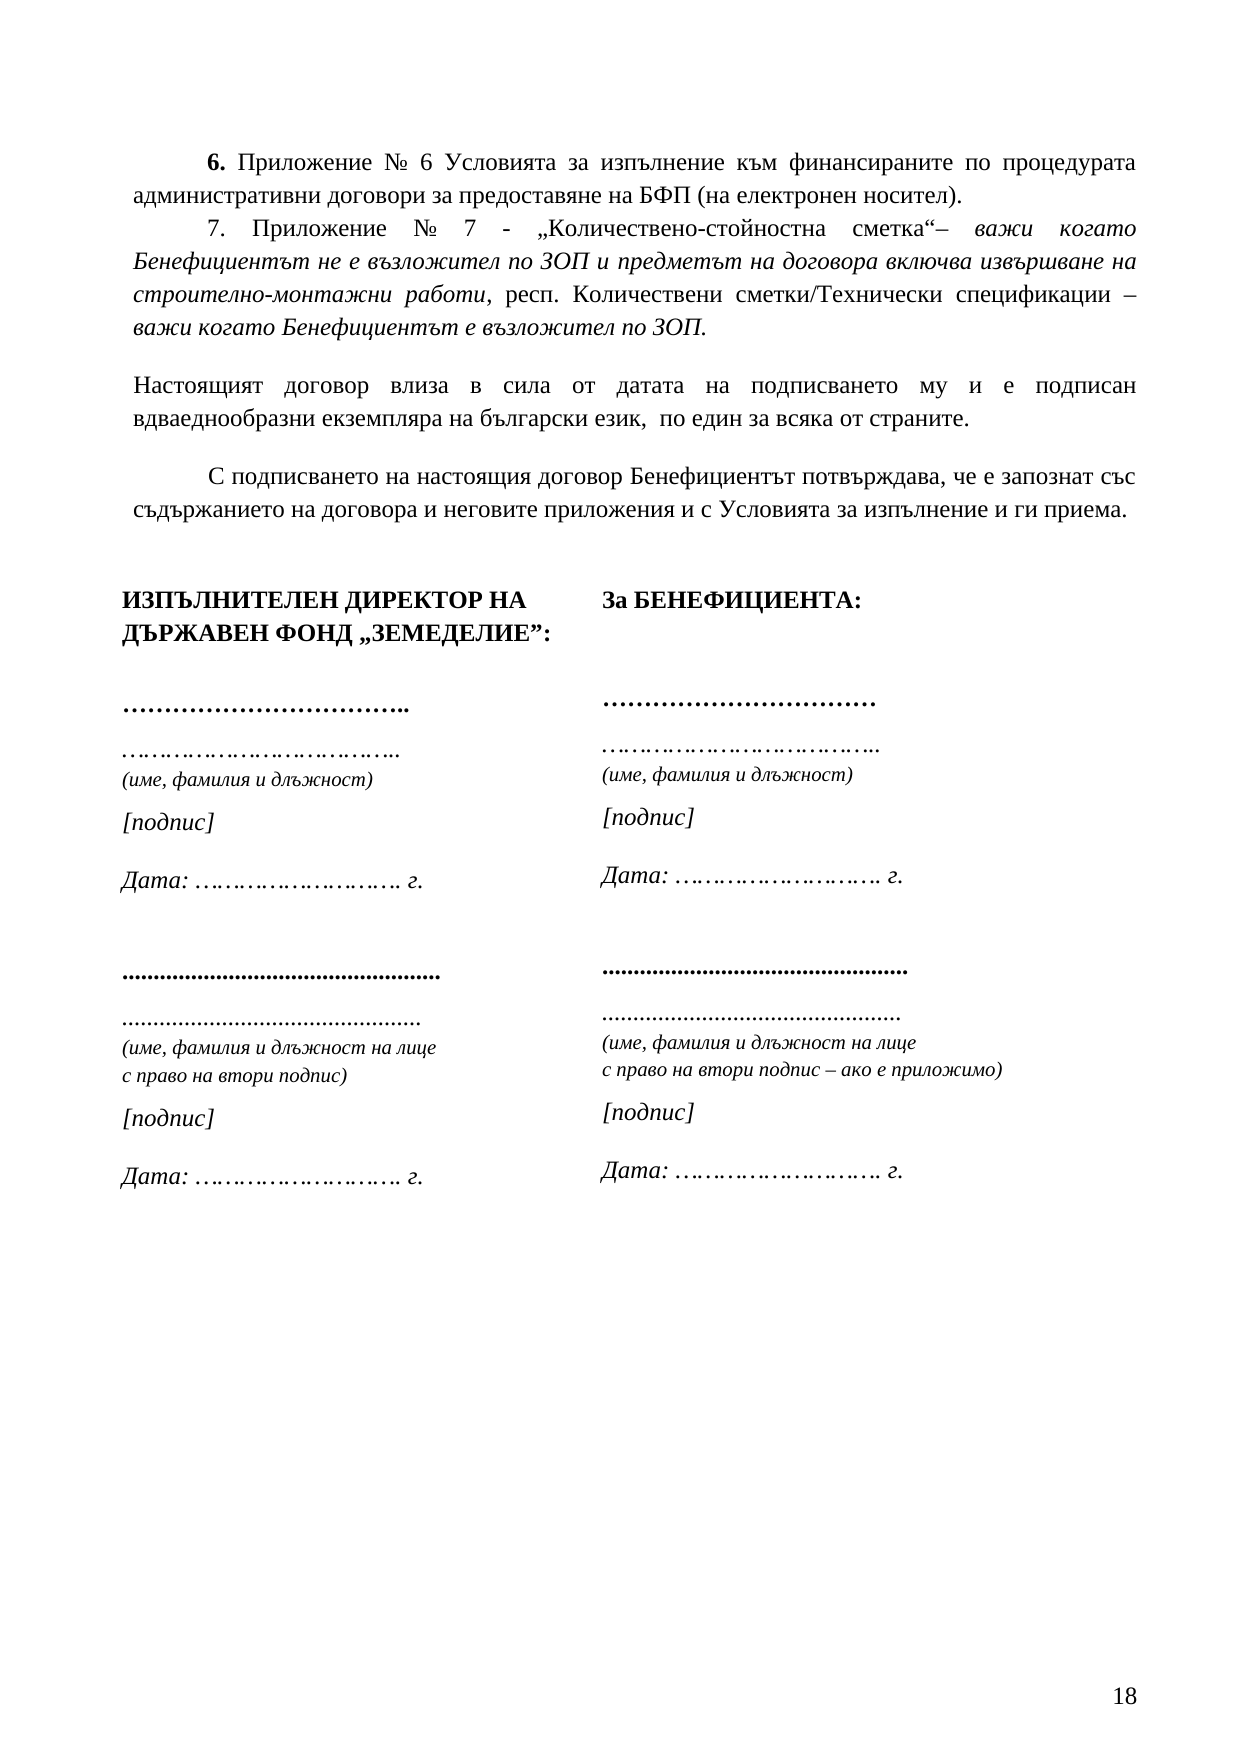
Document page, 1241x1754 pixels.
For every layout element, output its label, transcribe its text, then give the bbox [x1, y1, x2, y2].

text Настоящият договор влиза в сила от датата на подписването му и е подписан вдваеднообразни екземпляра на български език, по един за всяка от страните. [133, 370, 1137, 432]
text С подписването на настоящия договор Бенефициентът потвърждава, че е запознат със съдържанието на договора и неговите приложения и с Условията за изпълнение и ги приема. [133, 461, 1137, 523]
text 7. Приложение № 7 - „Количествено-стойностна сметка“– важи когато Бенефициентът не е възложител по ЗОП и предметът на договора включва извършване на строително-монтажни работи, респ. Количествени сметки/Технически спецификации – важи когато Бенефициентът е възложител по ЗОП. [133, 213, 1137, 341]
text 6. Приложение № 6 Условията за изпълнение към финансираните по процедурата административни договори за предоставяне на БФП (на електронен носител). [133, 147, 1137, 209]
table_header За БЕНЕФИЦИЕНТА: …………………………… ……………………………….. (име, фамилия и длъжност) [подпис] Дата: ………………………. г. ................................................. ................................................ (име, фамилия и длъжност на лице с право на втори подпис – ако е приложимо) [подпис] Дата: ………………………. г. [591, 585, 1059, 1219]
table_header ИЗПЪЛНИТЕЛЕН ДИРЕКТОР НА ДЪРЖАВЕН ФОНД „ЗЕМЕДЕЛИЕ”: …………………………….. ……………………………….. (име, фамилия и длъжност) [подпис] Дата: ………………………. г. ................................................... ................................................ (име, фамилия и длъжност на лице с право на втори подпис) [подпис] Дата: ………………………. г. [111, 585, 591, 1219]
